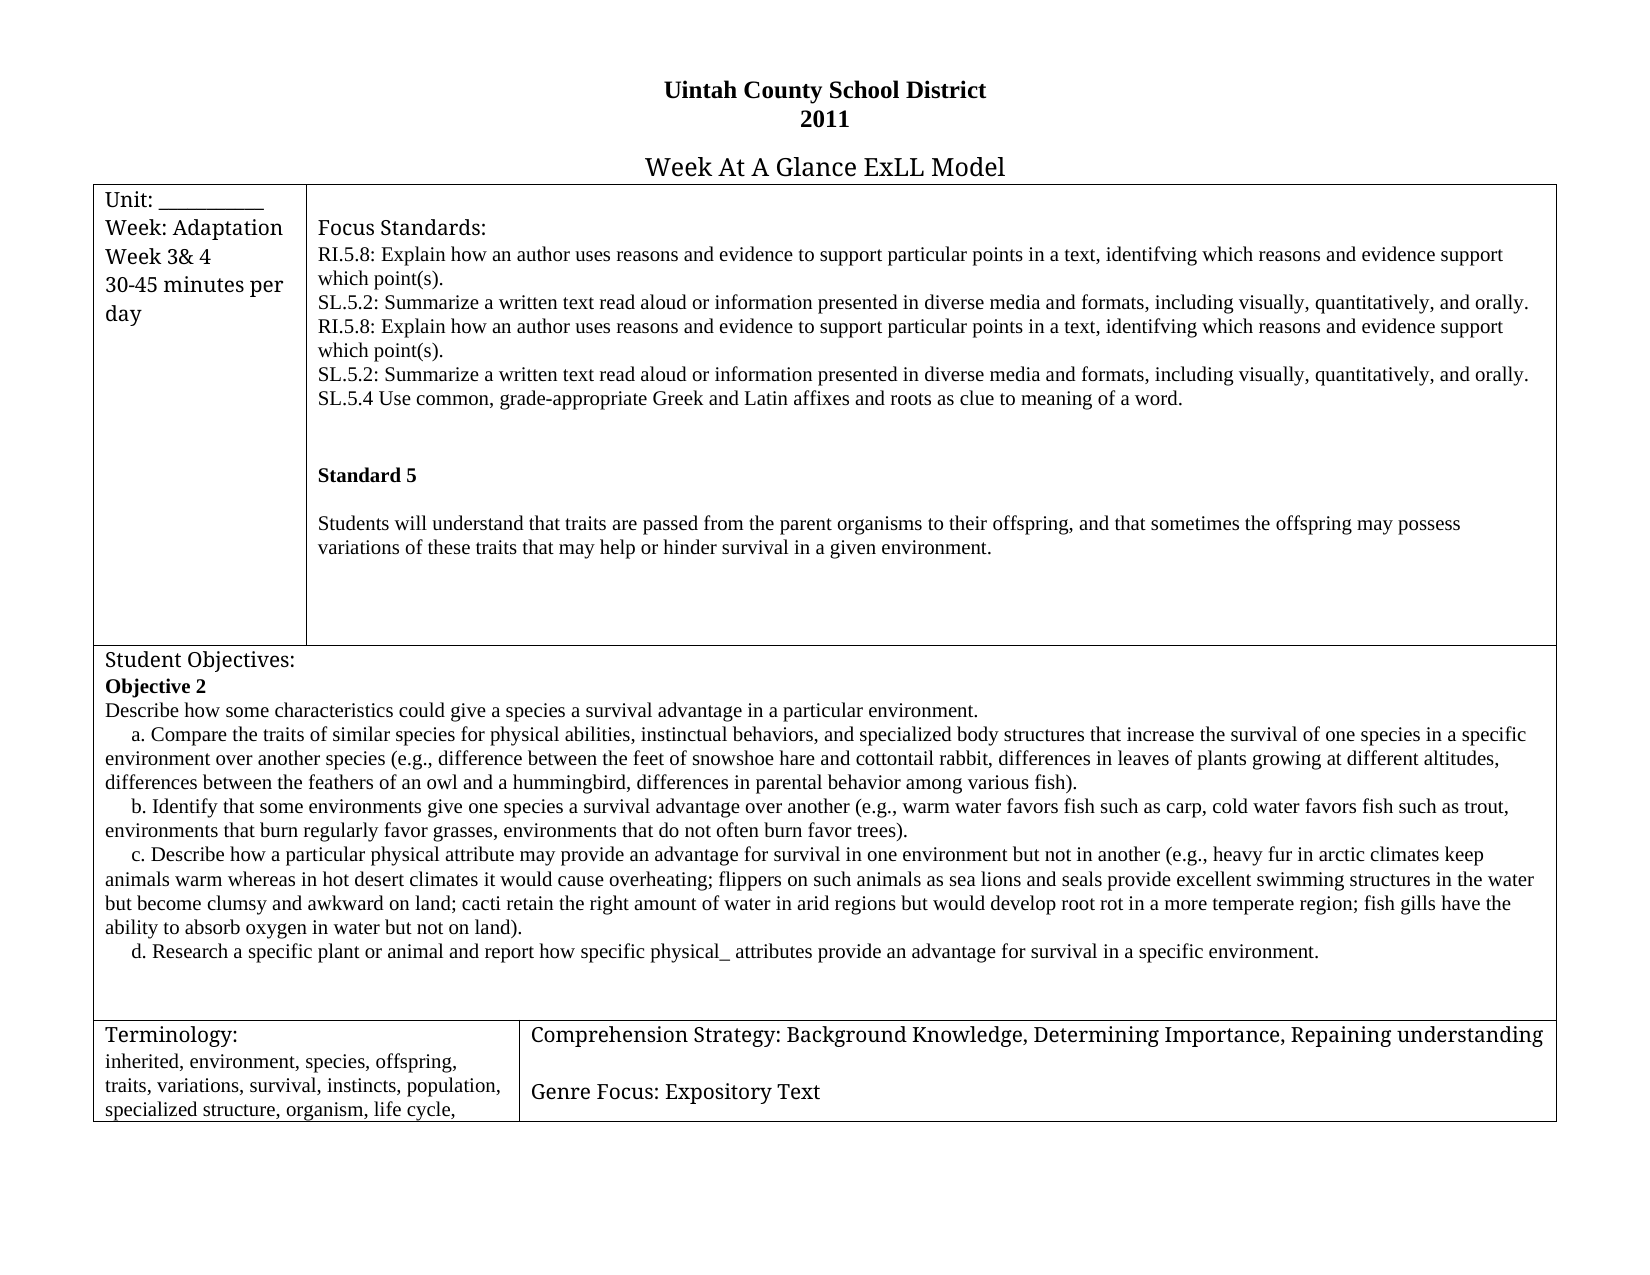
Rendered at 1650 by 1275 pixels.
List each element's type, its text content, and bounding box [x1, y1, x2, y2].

table_header Unit: ___________ Week: Adaptation Week 3& 4 30-45 minutes per day [94, 185, 306, 644]
table_header Focus Standards: RI.5.8: Explain how an author uses reasons and evidence to support particular points in a text, identifving which reasons and evidence support which point(s). SL.5.2: Summarize a written text read aloud or information presented in diverse media and formats, including visually, quantitatively, and orally. RI.5.8: Explain how an author uses reasons and evidence to support particular points in a text, identifving which reasons and evidence support which point(s). SL.5.2: Summarize a written text read aloud or information presented in diverse media and formats, including visually, quantitatively, and orally. SL.5.4 Use common, grade-appropriate Greek and Latin affixes and roots as clue to meaning of a word. Standard 5 Students will understand that traits are passed from the parent organisms to their offspring, and that sometimes the offspring may possess variations of these traits that may help or hinder survival in a given environment. [307, 185, 1556, 644]
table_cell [520, 1021, 1556, 1121]
table_cell Student Objectives: Objective 2 Describe how some characteristics could give a species a survival advantage in a particular environment. a. Compare the traits of similar species for physical abilities, instinctual behaviors, and specialized body structures that increase the survival of one species in a specific environment over another species (e.g., difference between the feet of snowshoe hare and cottontail rabbit, differences in leaves of plants growing at different altitudes, differences between the feathers of an owl and a hummingbird, differences in parental behavior among various fish). b. Identify that some environments give one species a survival advantage over another (e.g., warm water favors fish such as carp, cold water favors fish such as trout, environments that burn regularly favor grasses, environments that do not often burn favor trees). c. Describe how a particular physical attribute may provide an advantage for survival in one environment but not in another (e.g., heavy fur in arctic climates keep animals warm whereas in hot desert climates it would cause overheating; flippers on such animals as sea lions and seals provide excellent swimming structures in the water but become clumsy and awkward on land; cacti retain the right amount of water in arid regions but would develop root rot in a more temperate region; fish gills have the ability to absorb oxygen in water but not on land). d. Research a specific plant or animal and report how specific physical_ attributes provide an advantage for survival in a specific environment. [94, 646, 1556, 1019]
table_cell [94, 1021, 519, 1121]
text Week At A Glance ExLL Model [105, 150, 1545, 184]
